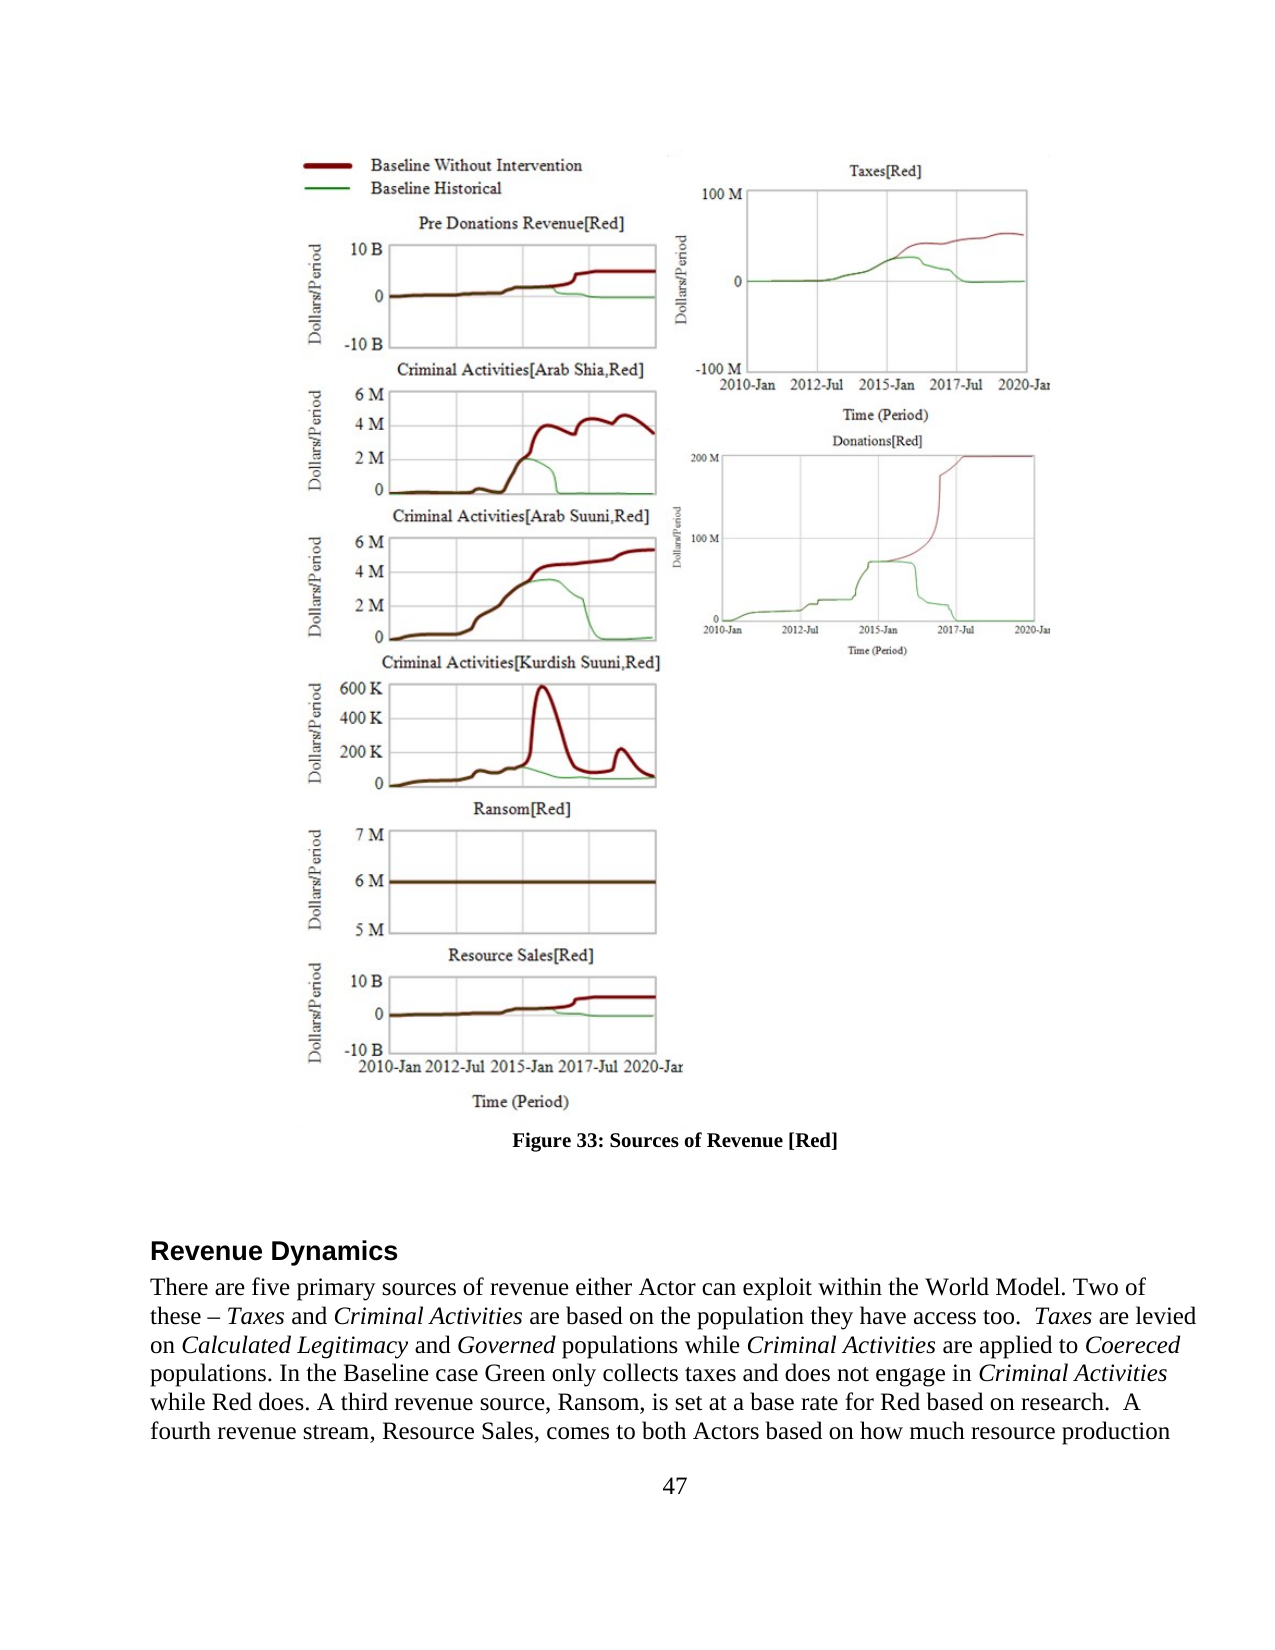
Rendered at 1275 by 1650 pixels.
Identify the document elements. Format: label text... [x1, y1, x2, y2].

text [150, 1272, 1200, 1445]
subtitle Revenue Dynamics [150, 1235, 1200, 1266]
text Figure 33: Sources of Revenue [Red] [150, 1128, 1200, 1152]
picture [300, 150, 1050, 1129]
